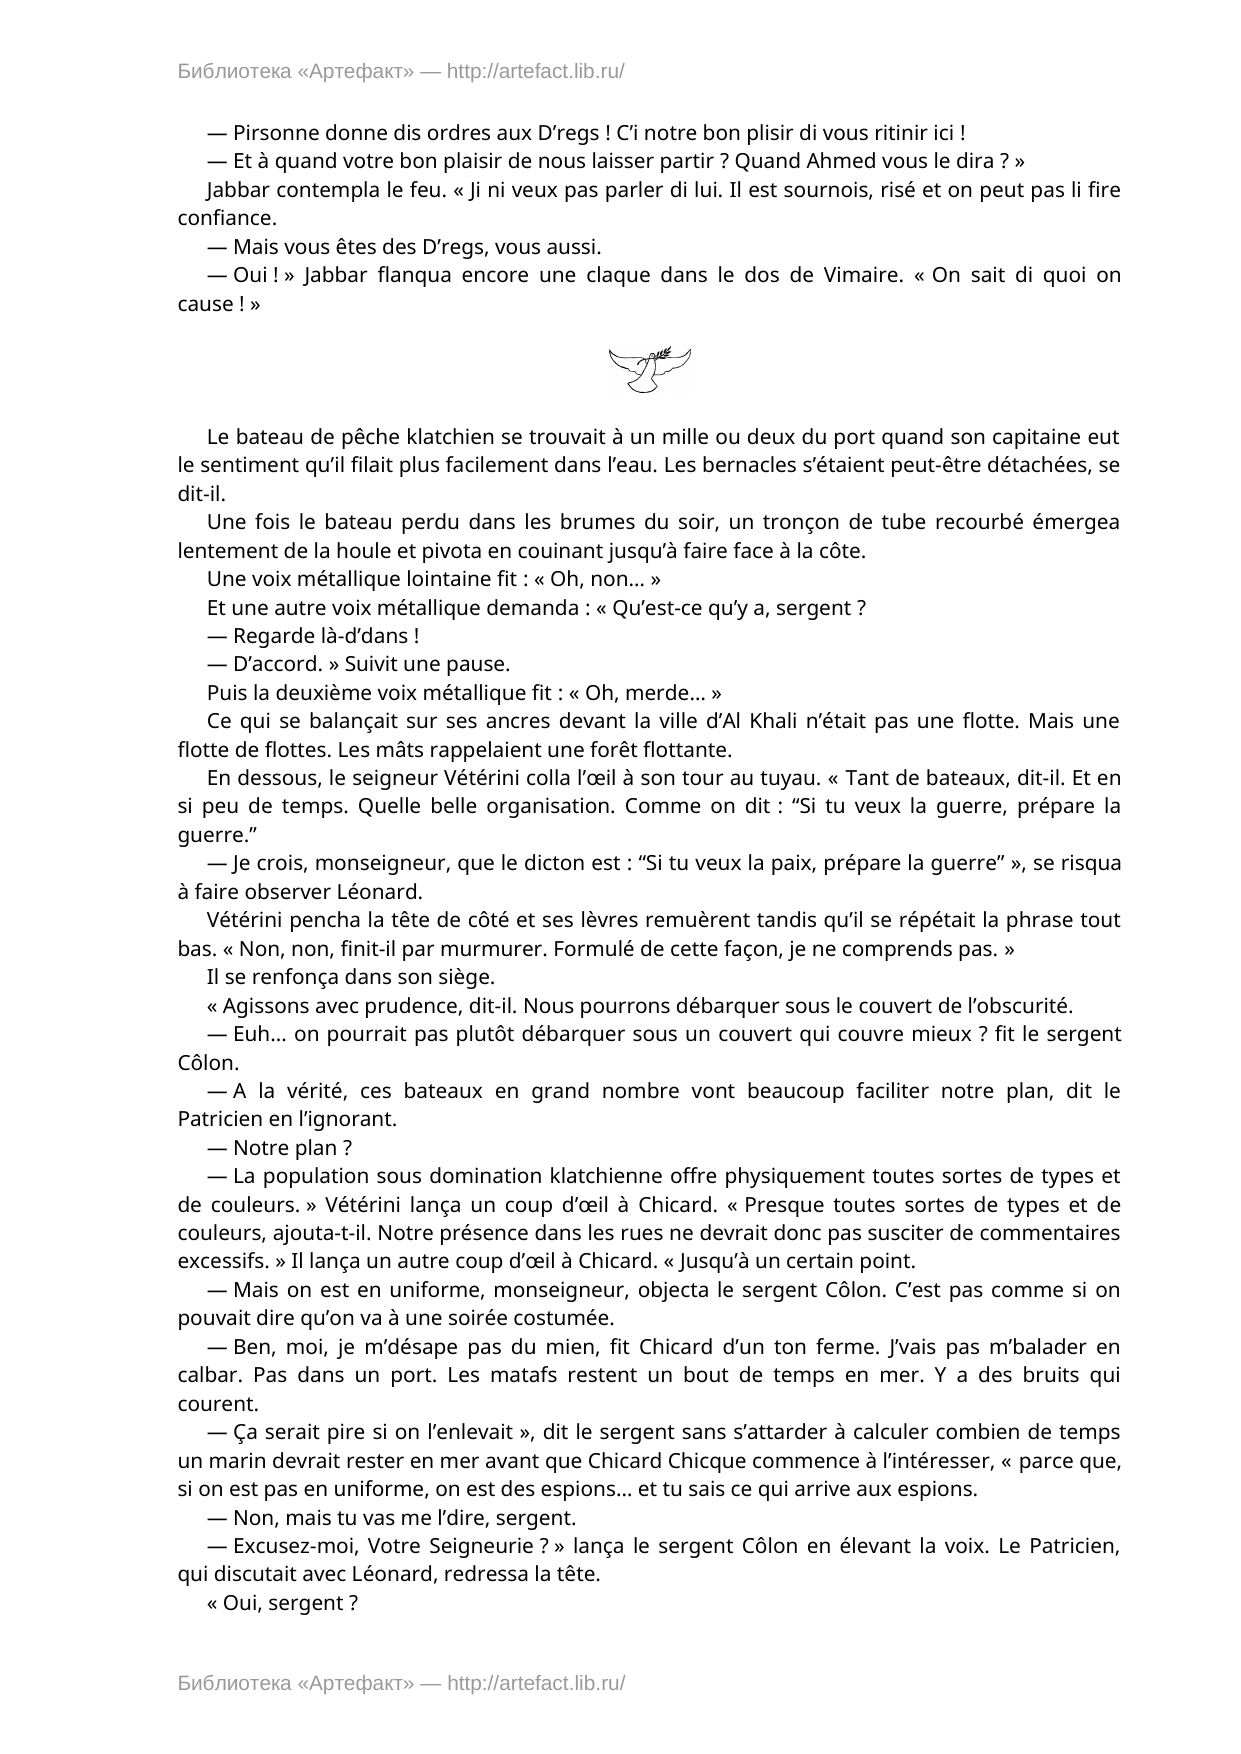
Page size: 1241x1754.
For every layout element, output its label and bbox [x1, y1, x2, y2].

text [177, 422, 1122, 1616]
picture [608, 345, 692, 394]
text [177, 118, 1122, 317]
